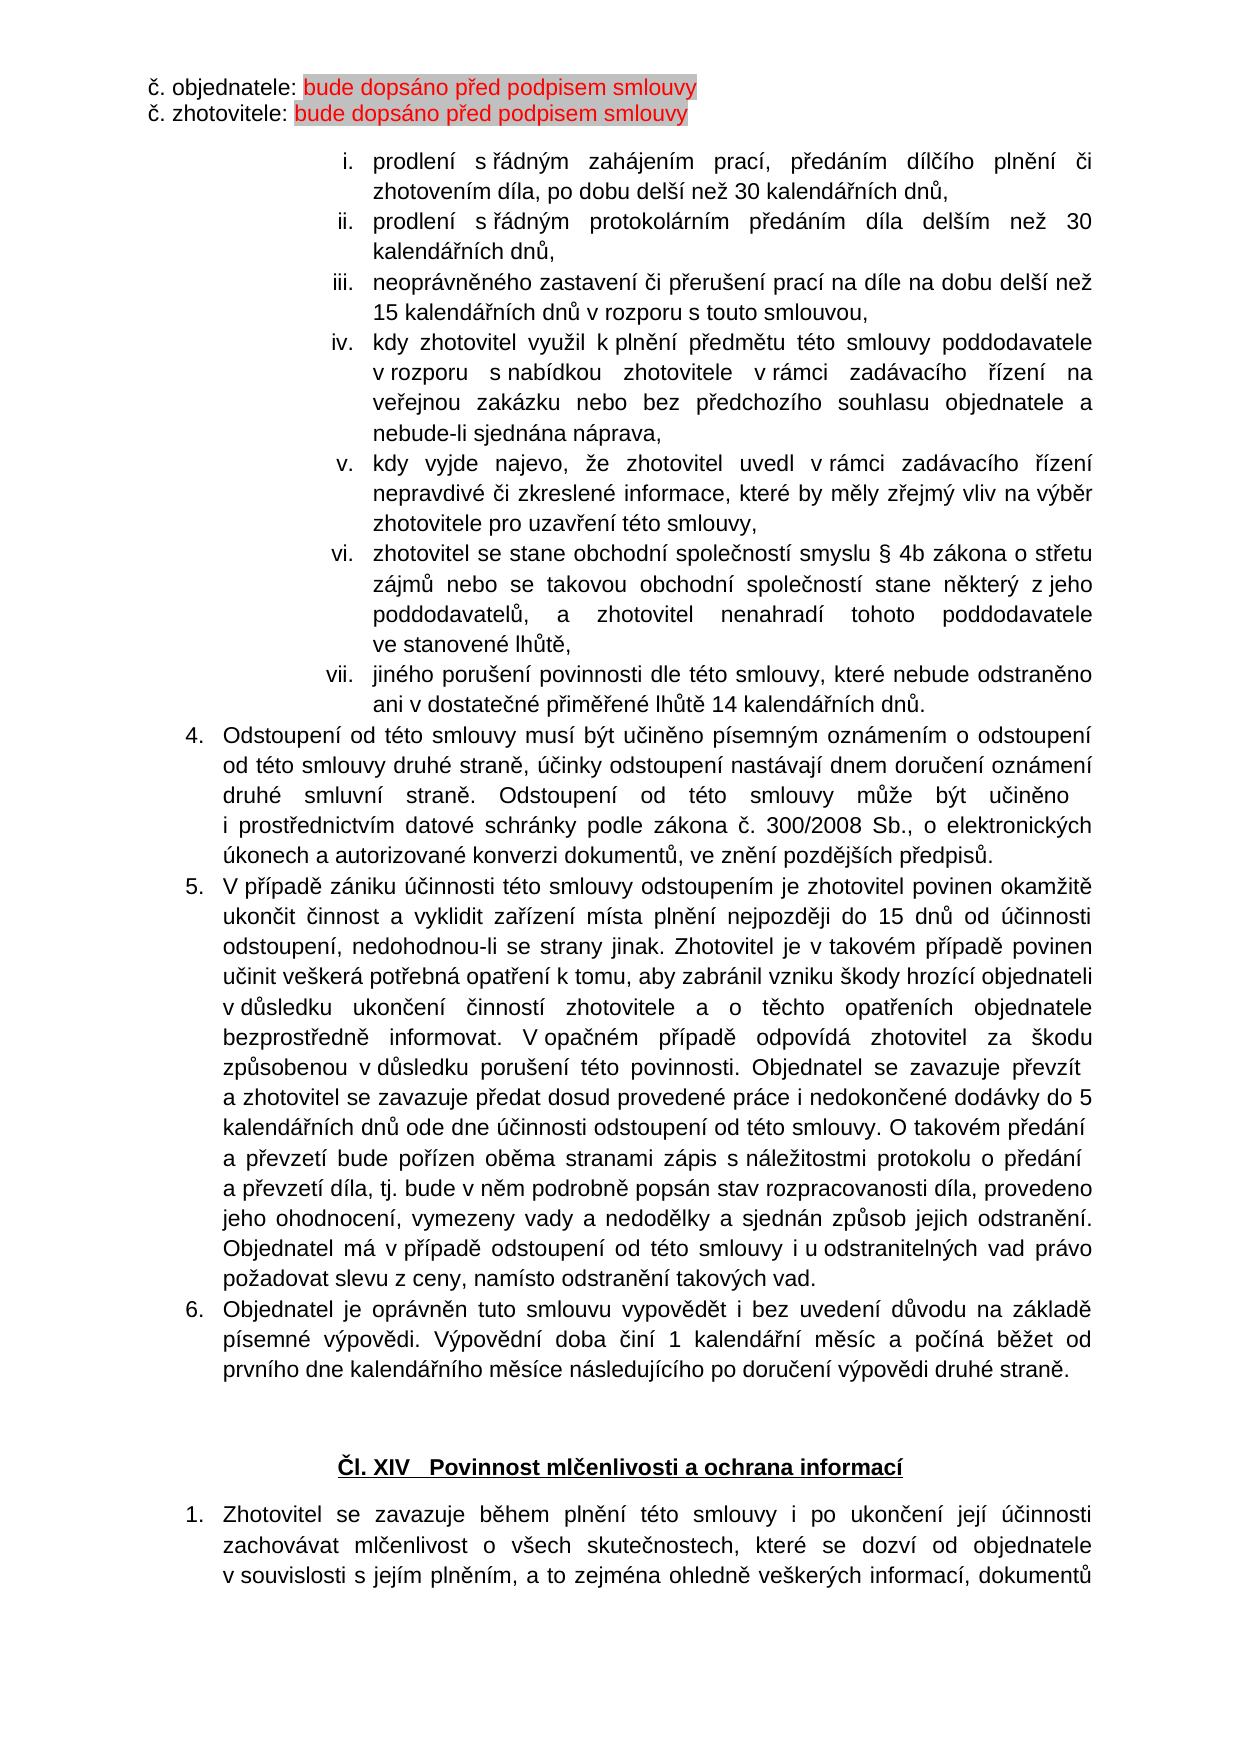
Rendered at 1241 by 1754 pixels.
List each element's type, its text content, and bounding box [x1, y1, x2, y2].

list kdy zhotovitel využil k plnění předmětu této smlouvy poddodavatele v rozporu s nabídkou zhotovitele v rámci zadávacího řízení na veřejnou zakázku nebo bez předchozího souhlasu objednatele a nebude-li sjednána náprava, [354, 329, 1093, 446]
list Odstoupení od této smlouvy musí být učiněno písemným oznámením o odstoupení od této smlouvy druhé straně, účinky odstoupení nastávají dnem doručení oznámení druhé smluvní straně. Odstoupení od této smlouvy může být učiněno i prostřednictvím datové schránky podle zákona č. 300/2008 Sb., o elektronických úkonech a autorizované konverzi dokumentů, ve znění pozdějších předpisů. [185, 722, 1093, 869]
list prodlení s řádným protokolárním předáním díla delším než 30 kalendářních dnů, [354, 208, 1093, 264]
list prodlení s řádným zahájením prací, předáním dílčího plnění či zhotovením díla, po dobu delší než 30 kalendářních dnů, [354, 148, 1093, 204]
list kdy vyjde najevo, že zhotovitel uvedl v rámci zadávacího řízení nepravdivé či zkreslené informace, které by měly zřejmý vliv na výběr zhotovitele pro uzavření této smlouvy, [354, 450, 1093, 536]
list jiného porušení povinnosti dle této smlouvy, které nebude odstraněno ani v dostatečné přiměřené lhůtě 14 kalendářních dnů. [354, 661, 1093, 718]
text Čl. XIV Povinnost mlčenlivosti a ochrana informací [148, 1454, 1093, 1481]
list zhotovitel se stane obchodní společností smyslu § 4b zákona o střetu zájmů nebo se takovou obchodní společností stane některý z jeho poddodavatelů, a zhotovitel nenahradí tohoto poddodavatele ve stanovené lhůtě, [354, 540, 1093, 657]
list V případě zániku účinnosti této smlouvy odstoupením je zhotovitel povinen okamžitě ukončit činnost a vyklidit zařízení místa plnění nejpozději do 15 dnů od účinnosti odstoupení, nedohodnou-li se strany jinak. Zhotovitel je v takovém případě povinen učinit veškerá potřebná opatření k tomu, aby zabránil vzniku škody hrozící objednateli v důsledku ukončení činností zhotovitele a o těchto opatřeních objednatele bezprostředně informovat. V opačném případě odpovídá zhotovitel za škodu způsobenou v důsledku porušení této povinnosti. Objednatel se zavazuje převzít a zhotovitel se zavazuje předat dosud provedené práce i nedokončené dodávky do 5 kalendářních dnů ode dne účinnosti odstoupení od této smlouvy. O takovém předání a převzetí bude pořízen oběma stranami zápis s náležitostmi protokolu o předání a převzetí díla, tj. bude v něm podrobně popsán stav rozpracovanosti díla, provedeno jeho ohodnocení, vymezeny vady a nedodělky a sjednán způsob jejich odstranění. Objednatel má v případě odstoupení od této smlouvy i u odstranitelných vad právo požadovat slevu z ceny, namísto odstranění takových vad. [185, 873, 1093, 1292]
list neoprávněného zastavení či přerušení prací na díle na dobu delší než 15 kalendářních dnů v rozporu s touto smlouvou, [354, 268, 1093, 325]
list Objednatel je oprávněn tuto smlouvu vypovědět i bez uvedení důvodu na základě písemné výpovědi. Výpovědní doba činí 1 kalendářní měsíc a počíná běžet od prvního dne kalendářního měsíce následujícího po doručení výpovědi druhé straně. [185, 1296, 1093, 1382]
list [185, 1501, 1093, 1588]
